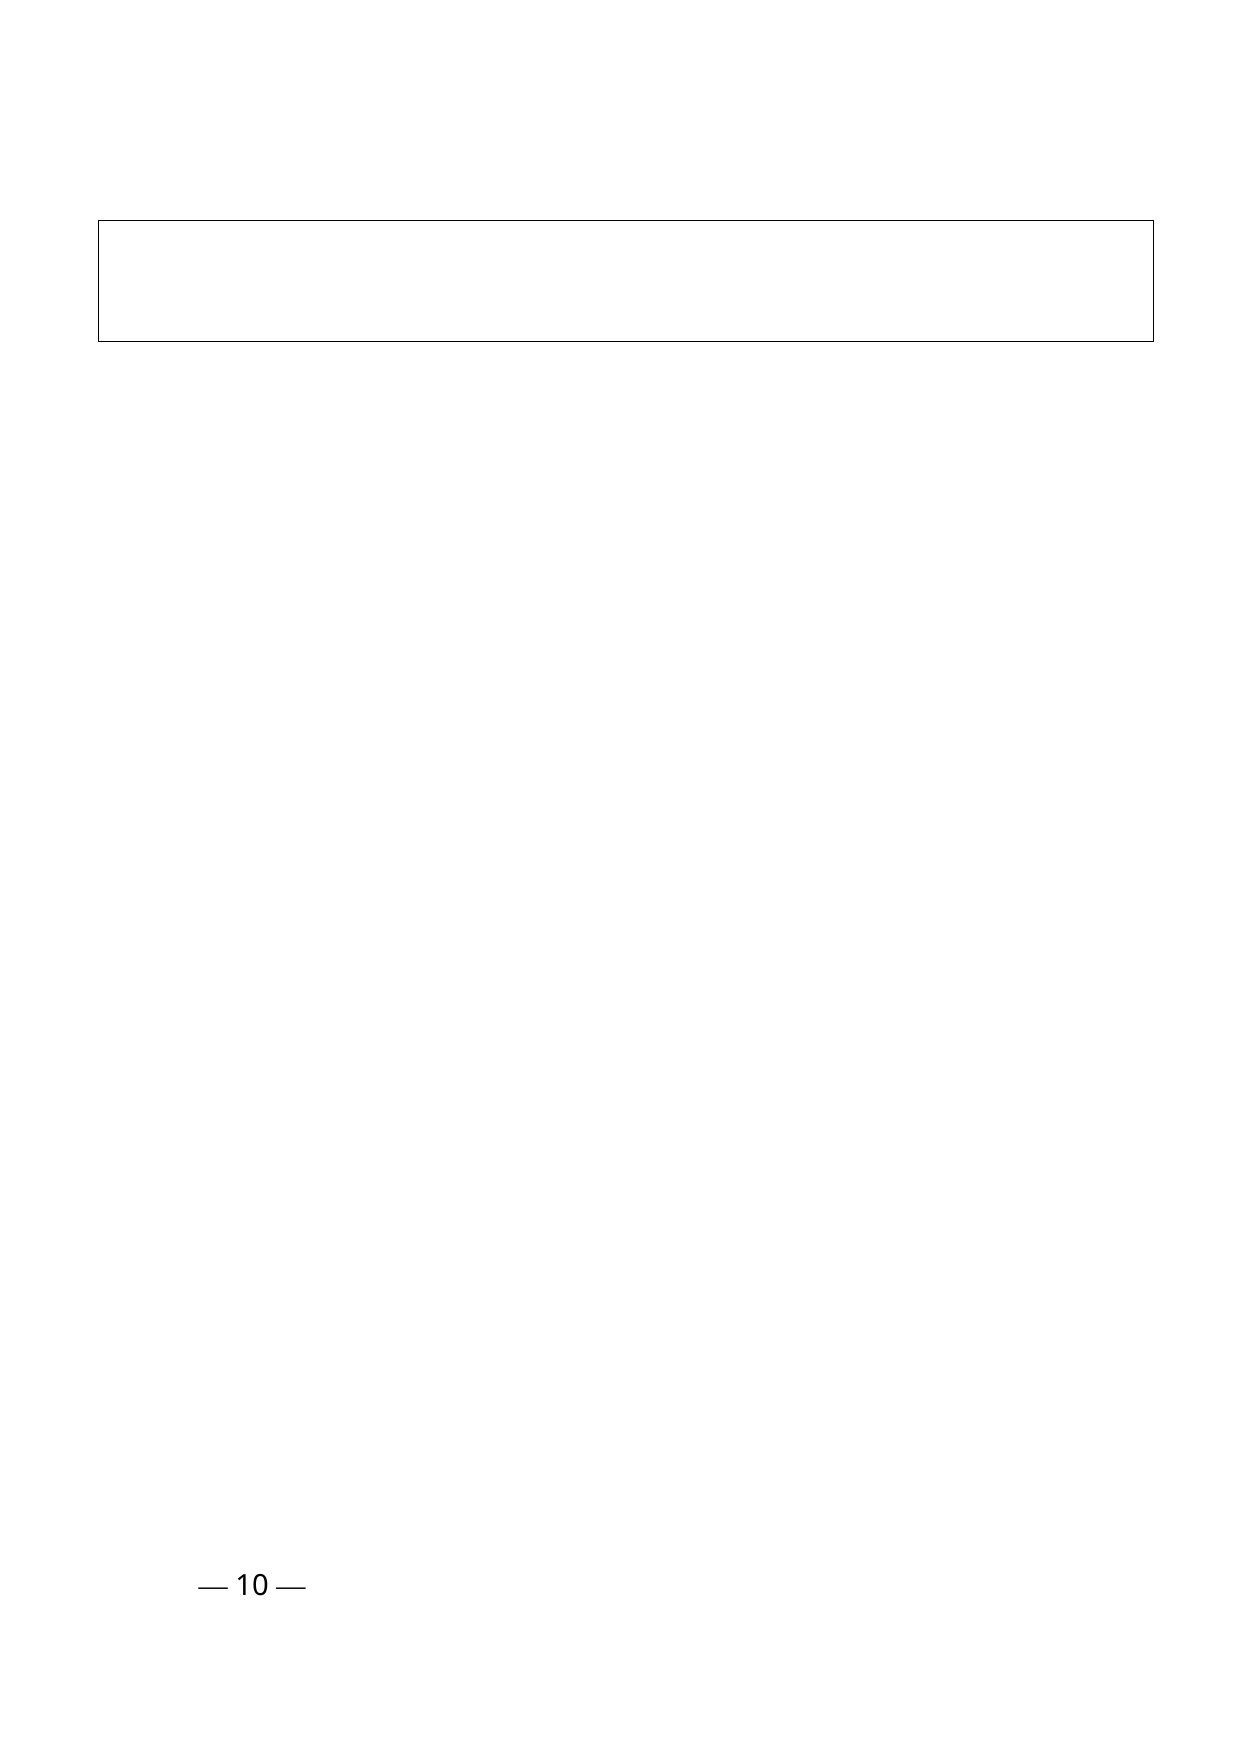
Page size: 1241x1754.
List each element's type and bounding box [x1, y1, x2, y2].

table_cell [99, 221, 1153, 341]
